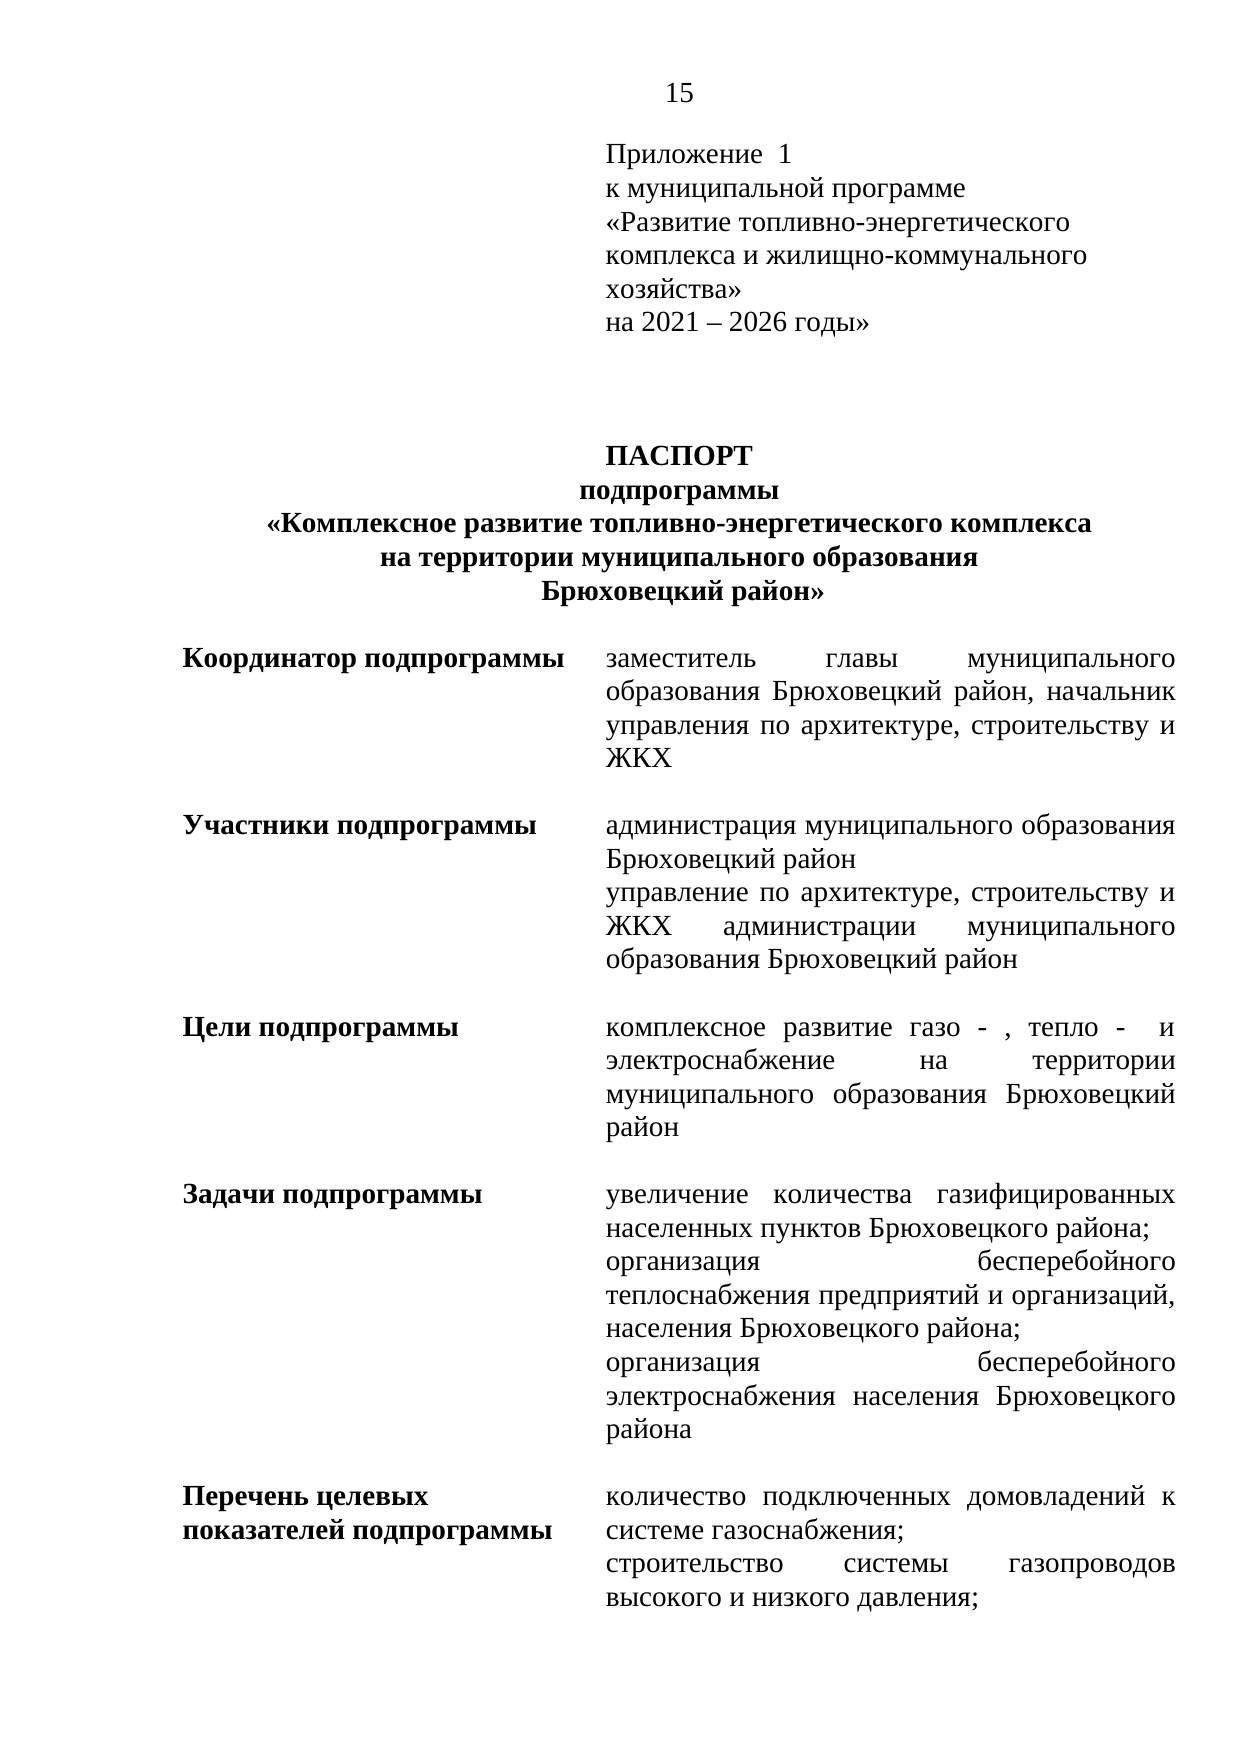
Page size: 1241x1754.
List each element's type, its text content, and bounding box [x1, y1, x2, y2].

text Брюховецкий район» [177, 573, 1181, 606]
text ПАСПОРТ [177, 438, 1181, 472]
text «Комплексное развитие топливно-энергетического комплекса [177, 506, 1181, 539]
text подпрограммы [177, 472, 1181, 506]
table_header заместитель главы муниципального образования Брюховецкий район, начальник управления по архитектуре, строительству и ЖКХ [594, 640, 1187, 807]
table_cell комплексное развитие газо - , тепло - и электроснабжение на территории муниципального образования Брюховецкий район [594, 1009, 1187, 1176]
table_cell Цели подпрограммы [171, 1009, 594, 1176]
text Приложение 1 [605, 137, 1181, 170]
table_cell Участники подпрограммы [171, 808, 594, 1009]
table_cell Задачи подпрограммы [171, 1176, 594, 1478]
table_header Координатор подпрограммы [171, 640, 594, 807]
text «Развитие топливно-энергетического [605, 204, 1181, 237]
table_cell администрация муниципального образования Брюховецкий район управление по архитектуре, строительству и ЖКХ администрации муниципального образования Брюховецкий район [594, 808, 1187, 1009]
text хозяйства» [605, 271, 1181, 304]
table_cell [171, 1478, 594, 1612]
text к муниципальной программе [605, 170, 1181, 204]
text комплекса и жилищно-коммунального [605, 237, 1181, 271]
table_cell увеличение количества газифицированных населенных пунктов Брюховецкого района; организация бесперебойного теплоснабжения предприятий и организаций, населения Брюховецкого района; организация бесперебойного электроснабжения населения Брюховецкого района [594, 1176, 1187, 1478]
text на территории муниципального образования [177, 539, 1181, 573]
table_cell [594, 1478, 1187, 1612]
text на 2021 – 2026 годы» [605, 304, 1181, 338]
